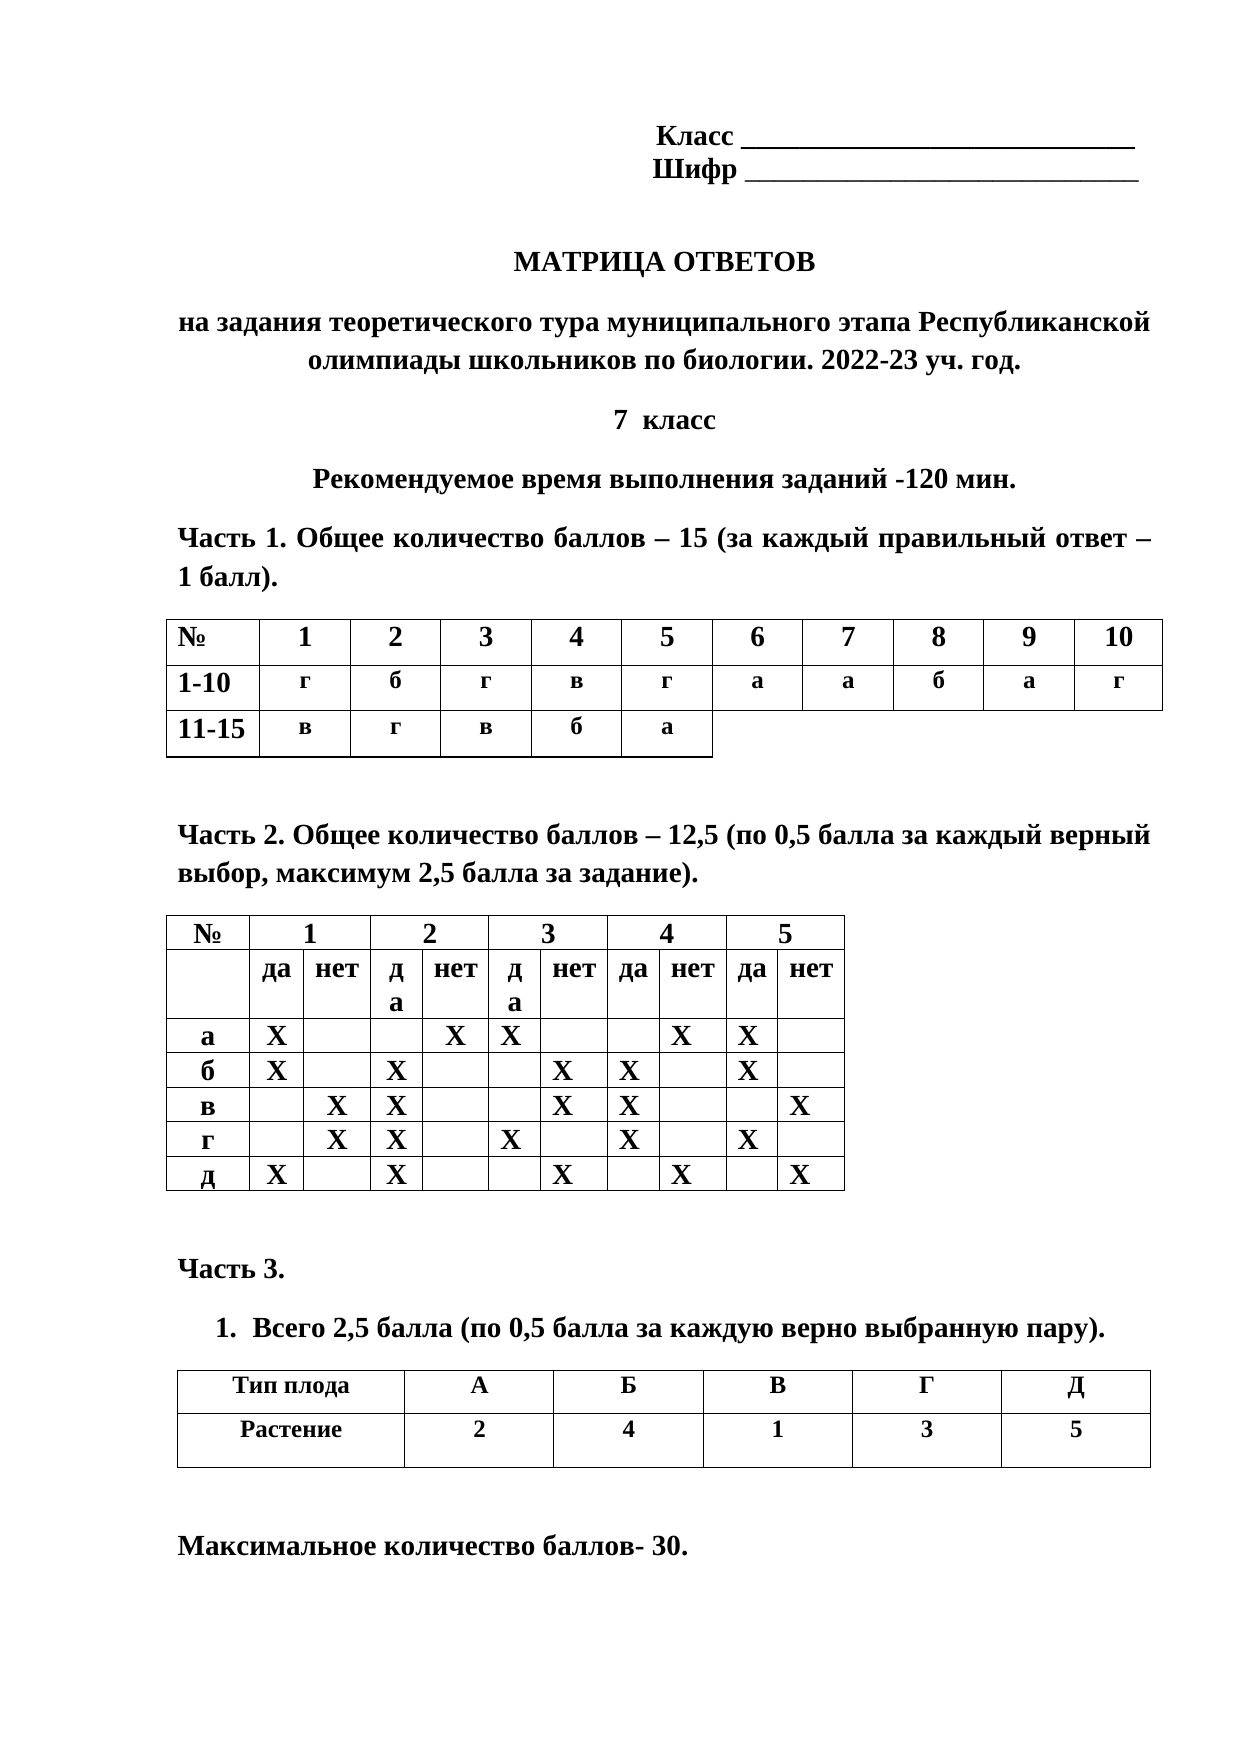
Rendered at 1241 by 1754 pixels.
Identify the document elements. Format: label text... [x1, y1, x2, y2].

table_cell [541, 1019, 607, 1052]
table_cell [304, 1053, 370, 1087]
table_cell а [622, 711, 712, 756]
text Часть 1. Общее количество баллов – 15 (за каждый правильный ответ – 1 балл). [177, 521, 1152, 593]
table_cell [167, 950, 249, 1017]
table_header 3 [489, 916, 607, 949]
table_cell да [727, 950, 777, 1017]
table_cell а [713, 666, 802, 710]
text Рекомендуемое время выполнения заданий -120 мин. [177, 461, 1152, 495]
table_header 10 [1075, 620, 1162, 664]
table_cell [778, 1122, 844, 1156]
table_cell б [167, 1053, 249, 1087]
table_cell [304, 1019, 370, 1052]
table_header Г [853, 1371, 1001, 1413]
table_cell Х [727, 1053, 777, 1087]
table_cell в [260, 711, 350, 756]
table_cell [608, 1157, 659, 1190]
table_cell 5 [1002, 1414, 1150, 1467]
table_cell [778, 1019, 844, 1052]
table_cell Растение [178, 1414, 404, 1467]
table_cell [727, 1157, 777, 1190]
table_cell Х [250, 1157, 303, 1190]
table_cell [489, 1157, 540, 1190]
table_cell г [167, 1122, 249, 1156]
text Часть 2. Общее количество баллов – 12,5 (по 0,5 балла за каждый верный выбор, максимум 2,5 балла за задание). [177, 817, 1152, 889]
table_cell [371, 1019, 422, 1052]
table_cell нет [660, 950, 726, 1017]
table_cell б [532, 711, 621, 756]
table_header 1 [260, 620, 350, 664]
table_cell б [351, 666, 440, 710]
table_cell Х [304, 1122, 370, 1156]
list Всего 2,5 балла (по 0,5 балла за каждую верно выбранную пару). [215, 1310, 1152, 1344]
table_cell нет [304, 950, 370, 1017]
table_cell [608, 1019, 659, 1052]
table_cell Х [250, 1019, 303, 1052]
table_cell Х [727, 1019, 777, 1052]
table_cell в [532, 666, 621, 710]
table_cell 1-10 [167, 666, 259, 710]
table_cell нет [541, 950, 607, 1017]
table_header 5 [727, 916, 844, 949]
table_cell [304, 1157, 370, 1190]
table_header А [405, 1371, 553, 1413]
table_cell г [622, 666, 712, 710]
table_cell г [441, 666, 531, 710]
table_cell Х [541, 1157, 607, 1190]
table_cell 1 [704, 1414, 852, 1467]
table_cell [423, 1088, 488, 1121]
text 7 класс [177, 402, 1152, 435]
table_cell Х [778, 1157, 844, 1190]
table_cell [727, 1088, 777, 1121]
table_cell д [167, 1157, 249, 1190]
text Максимальное количество баллов- 30. [177, 1528, 1152, 1561]
table_cell [250, 1122, 303, 1156]
table_cell Х [608, 1053, 659, 1087]
table_cell а [984, 666, 1074, 710]
table_cell да [371, 950, 422, 1017]
table_header Д [1002, 1371, 1150, 1413]
table_cell в [167, 1088, 249, 1121]
table_cell 3 [853, 1414, 1001, 1467]
table_cell 4 [554, 1414, 703, 1467]
table_header 8 [894, 620, 983, 664]
table_cell а [167, 1019, 249, 1052]
table_cell г [1075, 666, 1162, 710]
table_cell нет [778, 950, 844, 1017]
table_cell [660, 1053, 726, 1087]
table_cell Х [541, 1088, 607, 1121]
text МАТРИЦА ОТВЕТОВ [177, 244, 1152, 278]
table_cell г [351, 711, 440, 756]
table_cell нет [423, 950, 488, 1017]
table_cell Х [489, 1019, 540, 1052]
table_cell Х [541, 1053, 607, 1087]
table_cell Х [489, 1122, 540, 1156]
table_cell Х [660, 1157, 726, 1190]
table_cell г [260, 666, 350, 710]
table_header № [167, 620, 259, 664]
table_cell Х [304, 1088, 370, 1121]
text Часть 3. [177, 1251, 1152, 1284]
table_cell а [803, 666, 893, 710]
table_cell да [608, 950, 659, 1017]
table_header 2 [371, 916, 488, 949]
table_cell да [489, 950, 540, 1017]
table_cell [489, 1053, 540, 1087]
table_cell [250, 1088, 303, 1121]
table_cell [489, 1088, 540, 1121]
table_header 4 [532, 620, 621, 664]
table_cell Х [660, 1019, 726, 1052]
table_header Б [554, 1371, 703, 1413]
table_header Класс ___________________________ Шифр ___________________________ [166, 118, 1240, 185]
text на задания теоретического тура муниципального этапа Республиканской олимпиады школьников по биологии. 2022-23 уч. год. [177, 304, 1152, 376]
table_cell 2 [405, 1414, 553, 1467]
table_cell Х [371, 1157, 422, 1190]
table_cell [778, 1053, 844, 1087]
table_cell Х [727, 1122, 777, 1156]
table_cell [423, 1122, 488, 1156]
table_cell Х [371, 1122, 422, 1156]
table_cell [660, 1122, 726, 1156]
table_cell да [250, 950, 303, 1017]
table_cell Х [371, 1053, 422, 1087]
table_header 4 [608, 916, 726, 949]
table_cell в [441, 711, 531, 756]
table_header № [167, 916, 249, 949]
table_header 1 [250, 916, 370, 949]
table_cell [423, 1157, 488, 1190]
table_header 6 [713, 620, 802, 664]
table_header В [704, 1371, 852, 1413]
table_cell Х [608, 1088, 659, 1121]
table_cell Х [778, 1088, 844, 1121]
table_cell 11-15 [167, 711, 259, 756]
table_header 9 [984, 620, 1074, 664]
table_cell б [894, 666, 983, 710]
table_cell [423, 1053, 488, 1087]
table_cell Х [423, 1019, 488, 1052]
table_header 2 [351, 620, 440, 664]
table_header 3 [441, 620, 531, 664]
table_cell [541, 1122, 607, 1156]
table_cell [660, 1088, 726, 1121]
table_header 7 [803, 620, 893, 664]
table_cell Х [250, 1053, 303, 1087]
table_header Тип плода [178, 1371, 404, 1413]
table_cell Х [371, 1088, 422, 1121]
table_header 5 [622, 620, 712, 664]
table_cell Х [608, 1122, 659, 1156]
